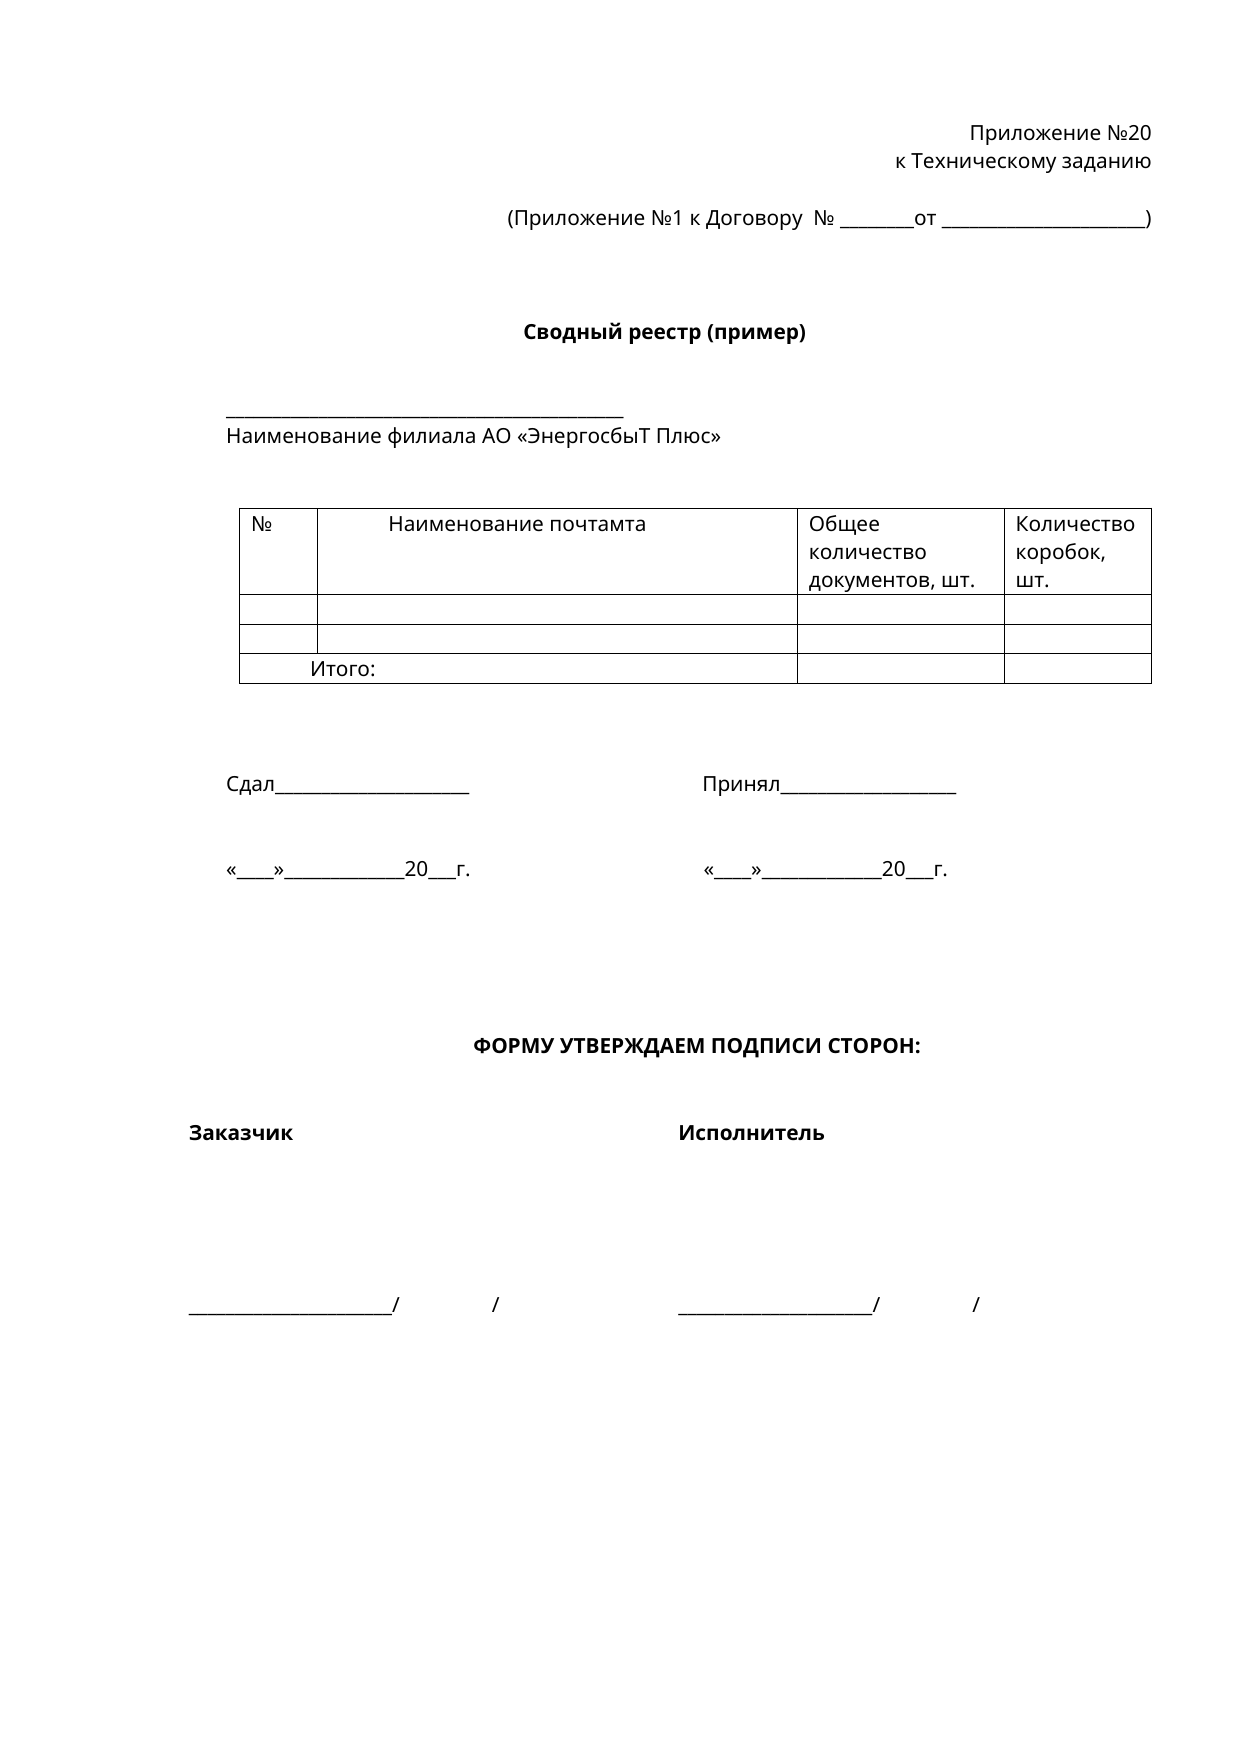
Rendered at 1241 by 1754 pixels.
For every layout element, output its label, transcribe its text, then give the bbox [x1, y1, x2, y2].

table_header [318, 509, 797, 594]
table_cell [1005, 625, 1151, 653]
text к Техническому заданию [177, 147, 1152, 175]
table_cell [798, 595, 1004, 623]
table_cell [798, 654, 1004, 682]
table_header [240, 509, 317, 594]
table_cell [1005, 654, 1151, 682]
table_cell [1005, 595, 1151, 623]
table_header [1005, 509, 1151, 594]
text Сдал_____________________ Принял___________________ [177, 769, 1152, 797]
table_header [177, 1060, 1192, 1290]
text (Приложение №1 к Договору № ________от ______________________) [177, 203, 1152, 232]
text ___________________________________________ [177, 393, 1152, 422]
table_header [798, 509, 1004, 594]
text «____»_____________20___г. «____»_____________20___г. [177, 854, 1152, 882]
text Приложение №20 [177, 118, 1152, 147]
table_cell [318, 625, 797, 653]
text Сводный реестр (пример) [177, 317, 1152, 346]
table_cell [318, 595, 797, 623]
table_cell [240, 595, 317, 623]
text ФОРМУ УТВЕРЖДАЕМ ПОДПИСИ СТОРОН: [177, 1032, 1152, 1060]
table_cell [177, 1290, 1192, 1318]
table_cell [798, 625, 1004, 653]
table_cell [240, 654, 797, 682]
text Наименование филиала АО «ЭнергосбыТ Плюс» [177, 422, 1152, 450]
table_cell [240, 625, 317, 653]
